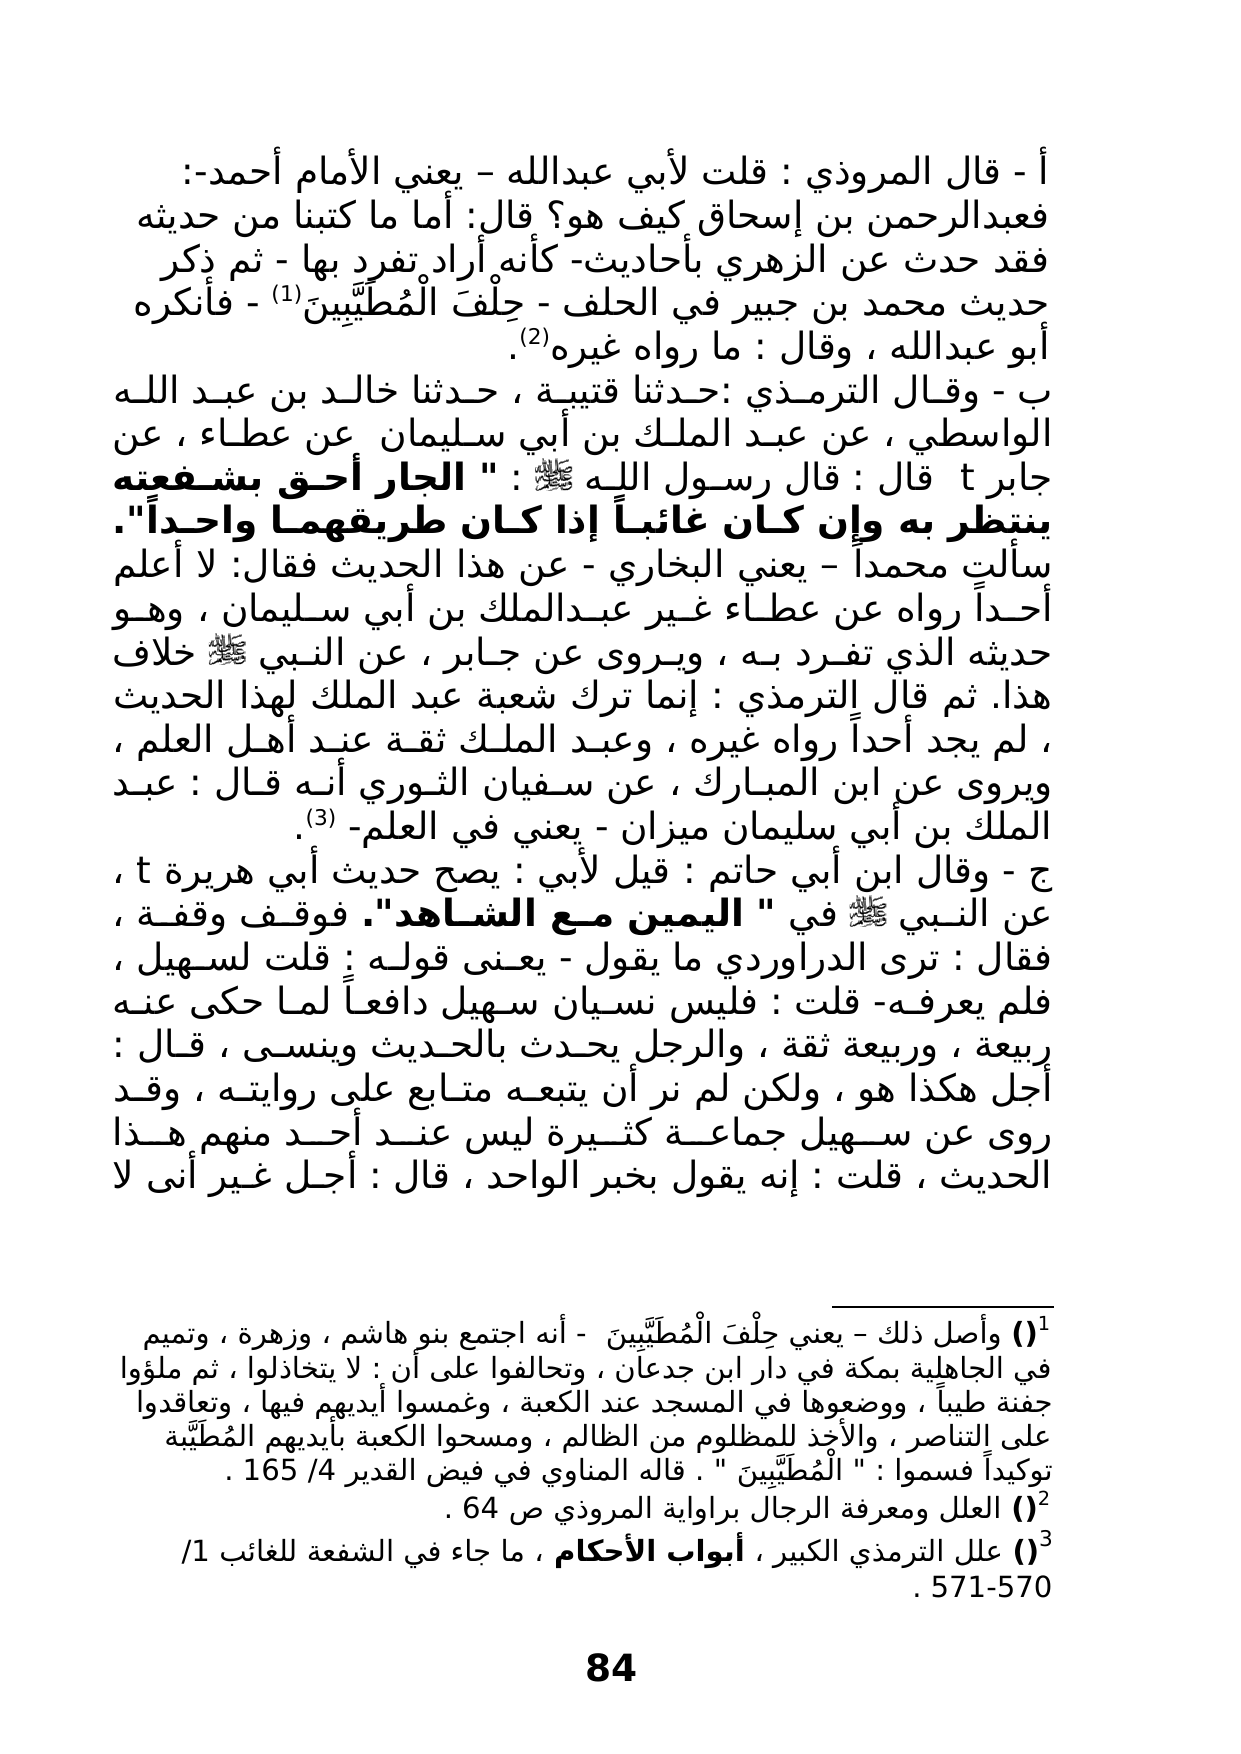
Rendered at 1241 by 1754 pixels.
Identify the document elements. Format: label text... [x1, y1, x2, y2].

picture [849, 895, 887, 927]
picture [535, 458, 573, 491]
text أ - قال المروذي : قلت لأبي عبدالله – يعني الأمام أحمد-: فعبدالرحمن بن إسحاق كيف هو؟ قال: أما ما كتبنا من حديثه فقد حدث عن الزهري بأحاديث- كأنه أراد تفرد بها - ثم ذكر حديث محمد بن جبير في الحلف - حِلْفَ الْمُطَيَّبِينَ() - فأنكره أبو عبدالله ، وقال : ما رواه غيره(). [112, 150, 1050, 368]
picture [208, 633, 246, 665]
text ب - وقال الترمذي :حدثنا قتيبة ، حدثنا خالد بن عبد الله الواسطي ، عن عبد الملك بن أبي سليمان عن عطاء ، عن جابر قال : قال رسول الله : " الجار أحق بشفعته ينتظر به وإن كان غائباً إذا كان طريقهما واحداً". سألت محمداً – يعني البخاري - عن هذا الحديث فقال: لا أعلم أحداً رواه عن عطاء غير عبدالملك بن أبي سليمان ، وهو حديثه الذي تفرد به ، ويروى عن جابر ، عن النبي خلاف هذا. ثم قال الترمذي : إنما ترك شعبة عبد الملك لهذا الحديث ، لم يجد أحداً رواه غيره ، وعبد الملك ثقة عند أهل العلم ، ويروى عن ابن المبارك ، عن سفيان الثوري أنه قال : عبد الملك بن أبي سليمان ميزان - يعني في العلم- (). ج - وقال ابن أبي حاتم : قيل لأبي : يصح حديث أبي هريرة ، عن النبي في " اليمين مع الشاهد". فوقف وقفة ، فقال : ترى الدراوردي ما يقول - يعنى قوله : قلت لسهيل ، فلم يعرفه- قلت : فليس نسيان سهيل دافعاً لما حكى عنه ربيعة ، وربيعة ثقة ، والرجل يحدث بالحديث وينسى ، قال : أجل هكذا هو ، ولكن لم نر أن يتبعه متابع على روايته ، وقد روى عن سهيل جماعة كثيرة ليس عند أحد منهم هذا الحديث ، قلت : إنه يقول بخبر الواحد ، قال : أجل غير أنى لا أدري لهذا الحديث أصلاً عن أبي هريرة أعتبر به ، وهذا أصل من الأصول لم يتابع عليه ربيعة(). [112, 368, 1053, 1197]
